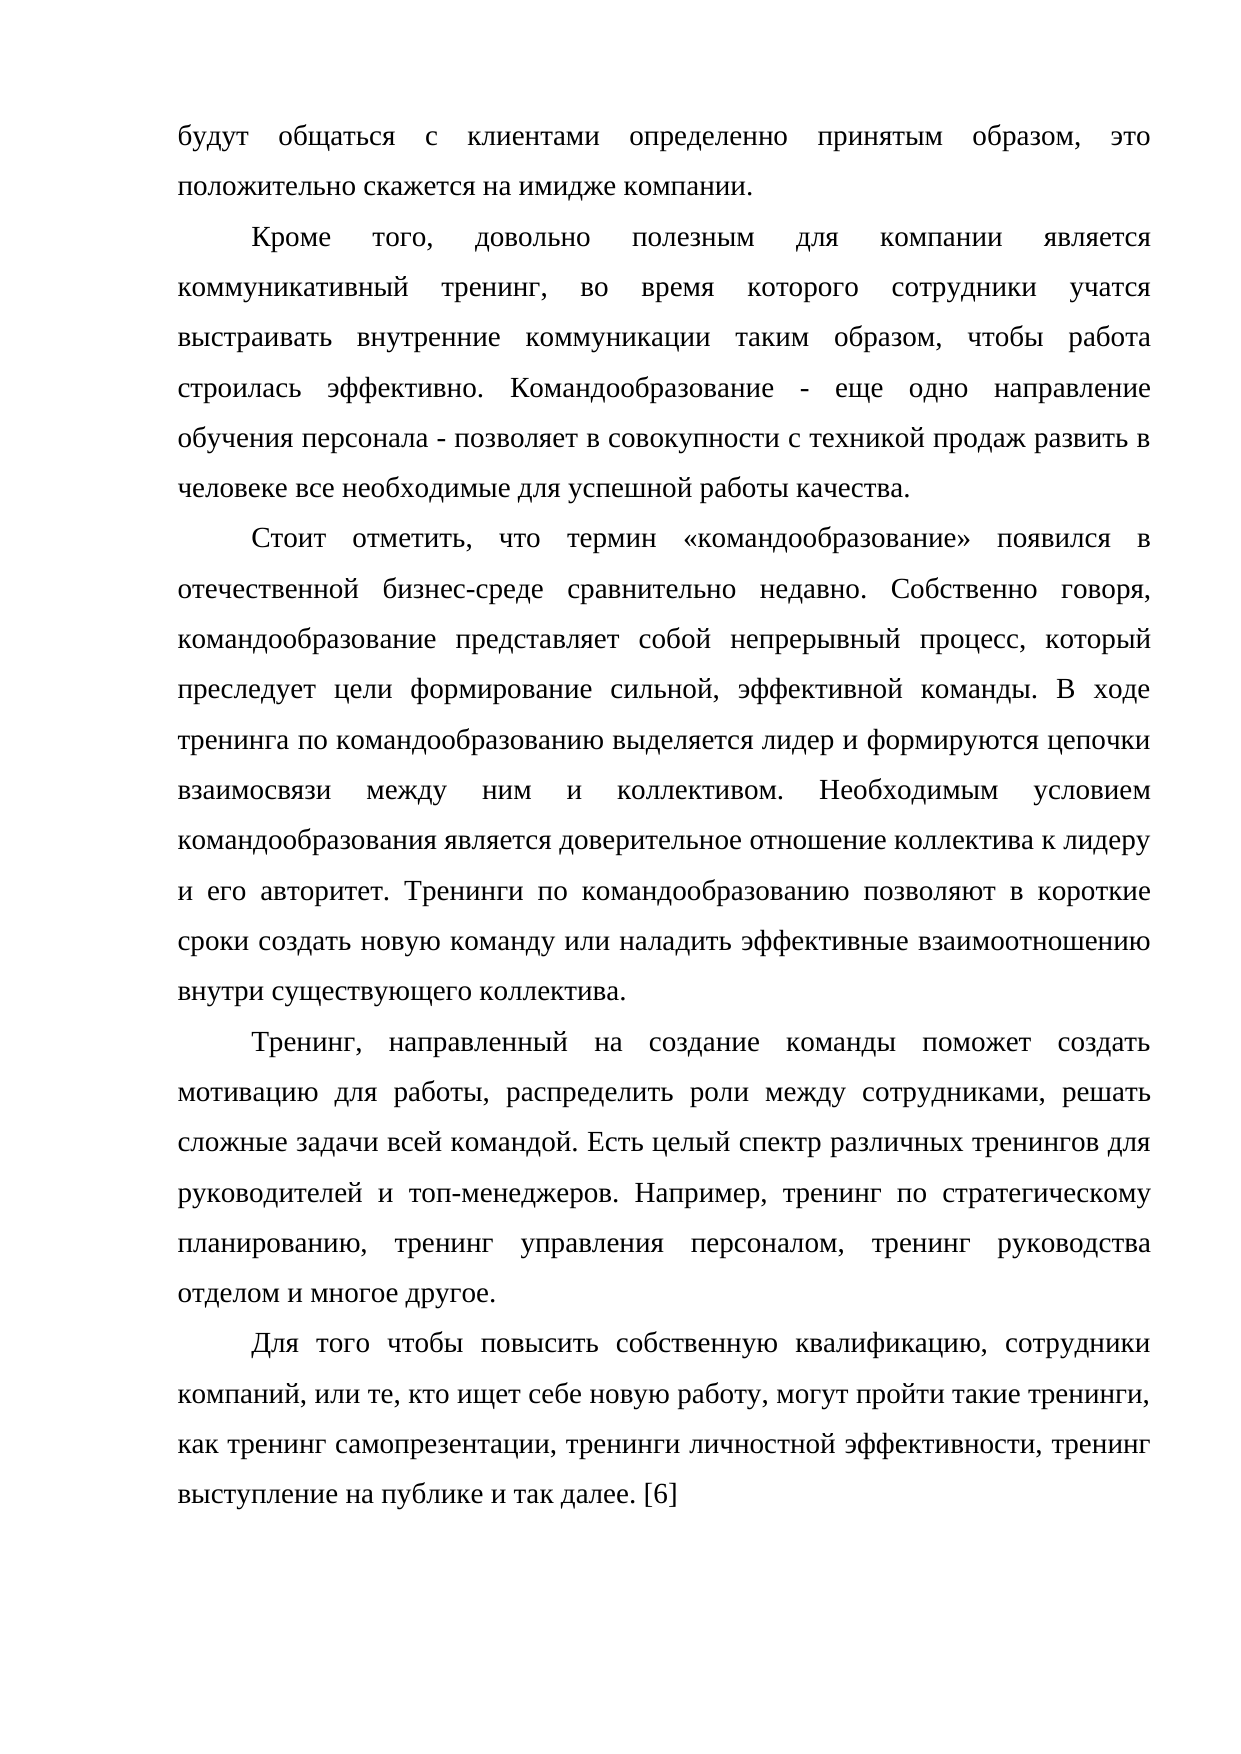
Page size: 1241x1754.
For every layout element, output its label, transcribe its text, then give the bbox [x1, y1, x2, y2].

text Кроме того, довольно полезным для компании является коммуникативный тренинг, во время которого сотрудники учатся выстраивать внутренние коммуникации таким образом, чтобы работа строилась эффективно. Командообразование - еще одно направление обучения персонала - позволяет в совокупности с техникой продаж развить в человеке все необходимые для успешной работы качества. [177, 219, 1152, 504]
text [177, 118, 1152, 202]
text Стоит отметить, что термин «командообразование» появился в отечественной бизнес-среде сравнительно недавно. Собственно говоря, командообразование представляет собой непрерывный процесс, который преследует цели формирование сильной, эффективной команды. В ходе тренинга по командообразованию выделяется лидер и формируются цепочки взаимосвязи между ним и коллективом. Необходимым условием командообразования является доверительное отношение коллектива к лидеру и его авторитет. Тренинги по командообразованию позволяют в короткие сроки создать новую команду или наладить эффективные взаимоотношению внутри существующего коллектива. [177, 521, 1152, 1007]
text Для того чтобы повысить собственную квалификацию, сотрудники компаний, или те, кто ищет себе новую работу, могут пройти такие тренинги, как тренинг самопрезентации, тренинги личностной эффективности, тренинг выступление на публике и так далее. [6] [177, 1326, 1152, 1510]
text Тренинг, направленный на создание команды поможет создать мотивацию для работы, распределить роли между сотрудниками, решать сложные задачи всей командой. Есть целый спектр различных тренингов для руководителей и топ-менеджеров. Например, тренинг по стратегическому планированию, тренинг управления персоналом, тренинг руководства отделом и многое другое. [177, 1024, 1152, 1309]
